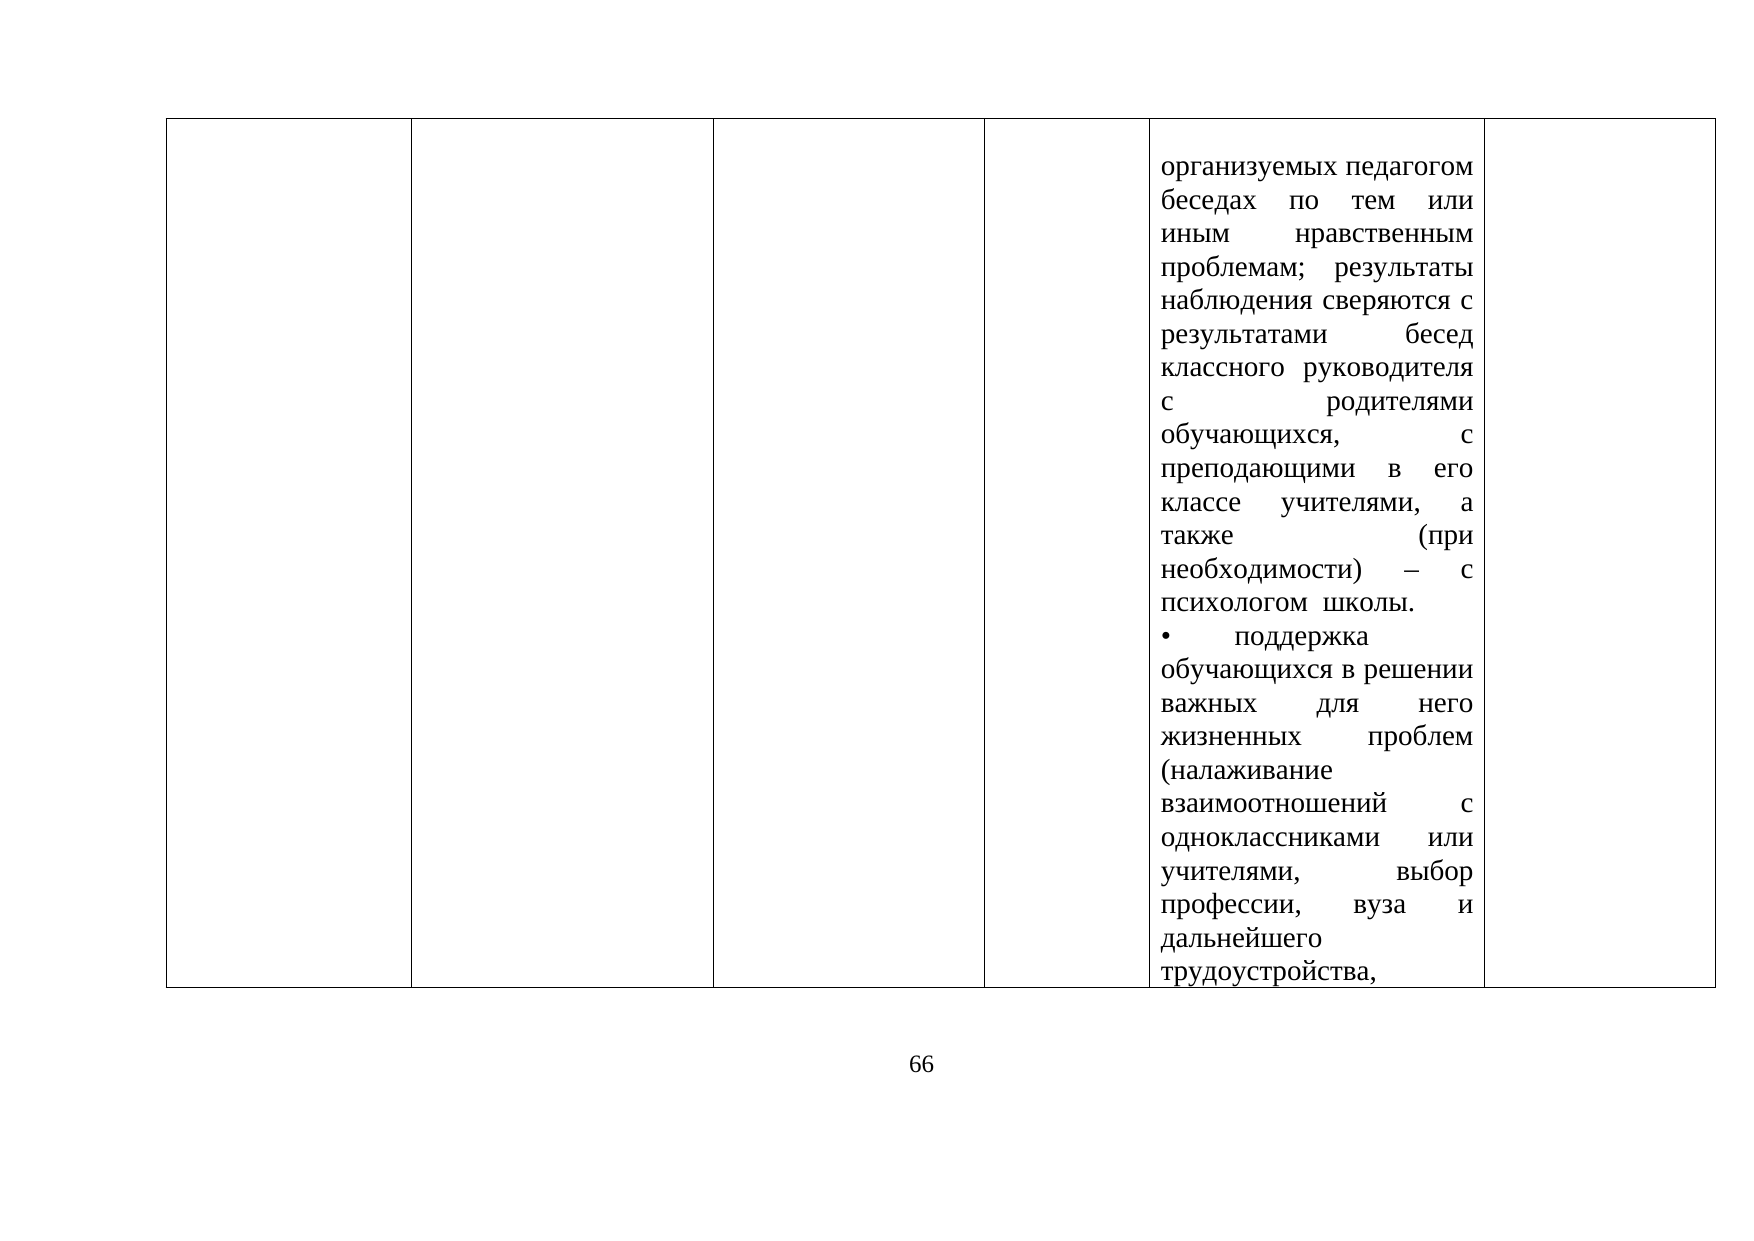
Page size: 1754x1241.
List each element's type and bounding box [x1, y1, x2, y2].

table_cell [167, 119, 411, 987]
table_cell [985, 119, 1149, 987]
table_cell [714, 119, 984, 987]
table_cell [412, 119, 713, 987]
table_cell [1485, 119, 1715, 987]
table_cell [1150, 119, 1484, 987]
